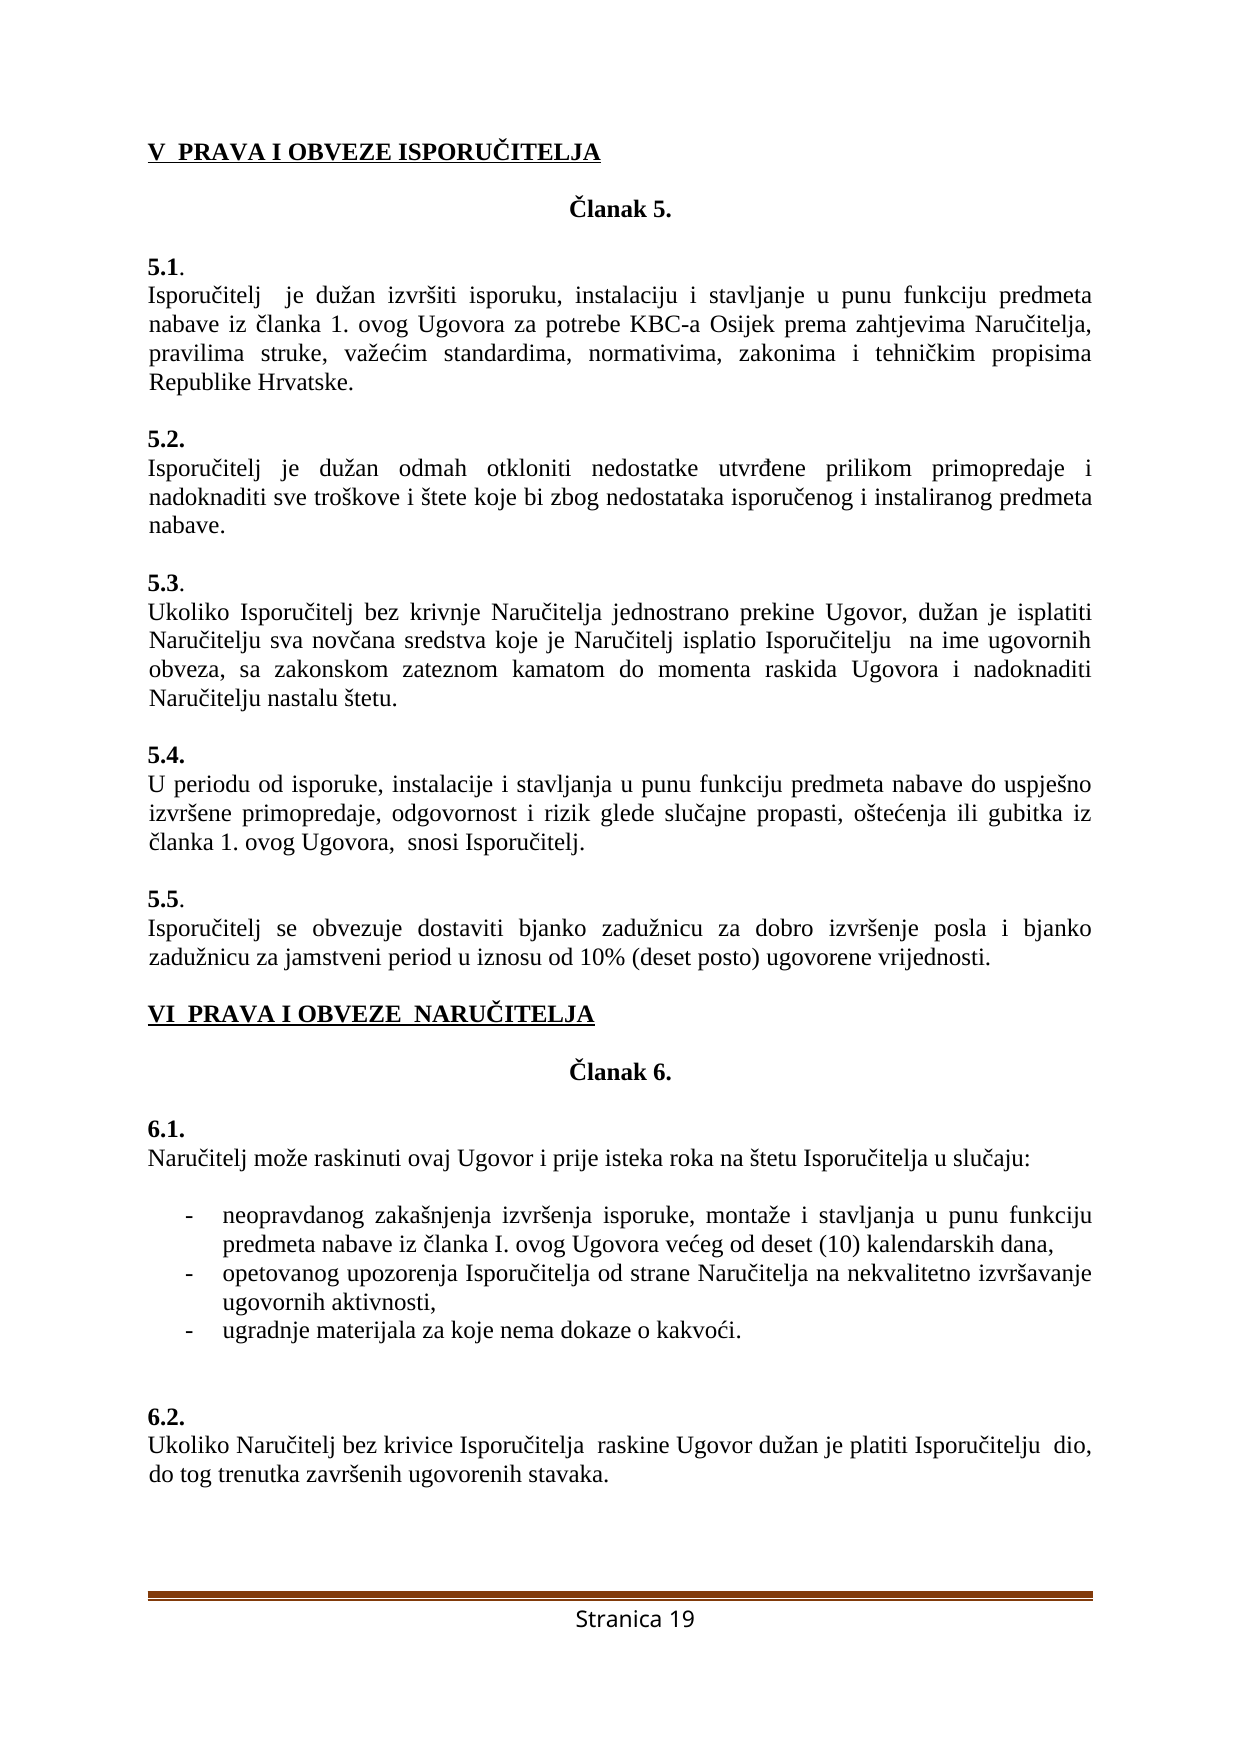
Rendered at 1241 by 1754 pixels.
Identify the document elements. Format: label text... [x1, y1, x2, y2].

text Isporučitelj je dužan izvršiti isporuku, instalaciju i stavljanje u punu funkciju predmeta nabave iz članka 1. ovog Ugovora za potrebe KBC-a Osijek prema zahtjevima Naručitelja, pravilima struke, važećim standardima, normativima, zakonima i tehničkim propisima Republike Hrvatske. [147, 281, 1093, 396]
text Članak 5. [147, 194, 1093, 223]
list ugradnje materijala za koje nema dokaze o kakvoći. [185, 1316, 1093, 1344]
text VI PRAVA I OBVEZE NARUČITELJA [147, 999, 1093, 1028]
text Ukoliko Isporučitelj bez krivnje Naručitelja jednostrano prekine Ugovor, dužan je isplatiti Naručitelju sva novčana sredstva koje je Naručitelj isplatio Isporučitelju na ime ugovornih obveza, sa zakonskom zateznom kamatom do momenta raskida Ugovora i nadoknaditi Naručitelju nastalu štetu. [147, 597, 1093, 712]
text 6.2. [147, 1402, 1093, 1431]
text Ukoliko Naručitelj bez krivice Isporučitelja raskine Ugovor dužan je platiti Isporučitelju dio, do tog trenutka završenih ugovorenih stavaka. [147, 1431, 1093, 1488]
text 5.4. [147, 741, 1093, 769]
text Isporučitelj se obvezuje dostaviti bjanko zadužnicu za dobro izvršenje posla i bjanko zadužnicu za jamstveni period u iznosu od 10% (deset posto) ugovorene vrijednosti. [147, 913, 1093, 971]
text 5.2. [147, 424, 1093, 453]
list opetovanog upozorenja Isporučitelja od strane Naručitelja na nekvalitetno izvršavanje ugovornih aktivnosti, [185, 1258, 1093, 1316]
text V PRAVA I OBVEZE ISPORUČITELJA [147, 137, 1093, 166]
text U periodu od isporuke, instalacije i stavljanja u punu funkciju predmeta nabave do uspješno izvršene primopredaje, odgovornost i rizik glede slučajne propasti, oštećenja ili gubitka iz članka 1. ovog Ugovora, snosi Isporučitelj. [147, 769, 1093, 856]
text 5.5. [147, 884, 1093, 913]
text Isporučitelj je dužan odmah otkloniti nedostatke utvrđene prilikom primopredaje i nadoknaditi sve troškove i štete koje bi zbog nedostataka isporučenog i instaliranog predmeta nabave. [147, 453, 1093, 539]
text Članak 6. [147, 1057, 1093, 1086]
text 5.1. [147, 252, 1093, 281]
text 6.1. [147, 1114, 1093, 1143]
text 5.3. [147, 568, 1093, 597]
list neopravdanog zakašnjenja izvršenja isporuke, montaže i stavljanja u punu funkciju predmeta nabave iz članka I. ovog Ugovora većeg od deset (10) kalendarskih dana, [185, 1201, 1093, 1258]
text Naručitelj može raskinuti ovaj Ugovor i prije isteka roka na štetu Isporučitelja u slučaju: [147, 1143, 1093, 1172]
